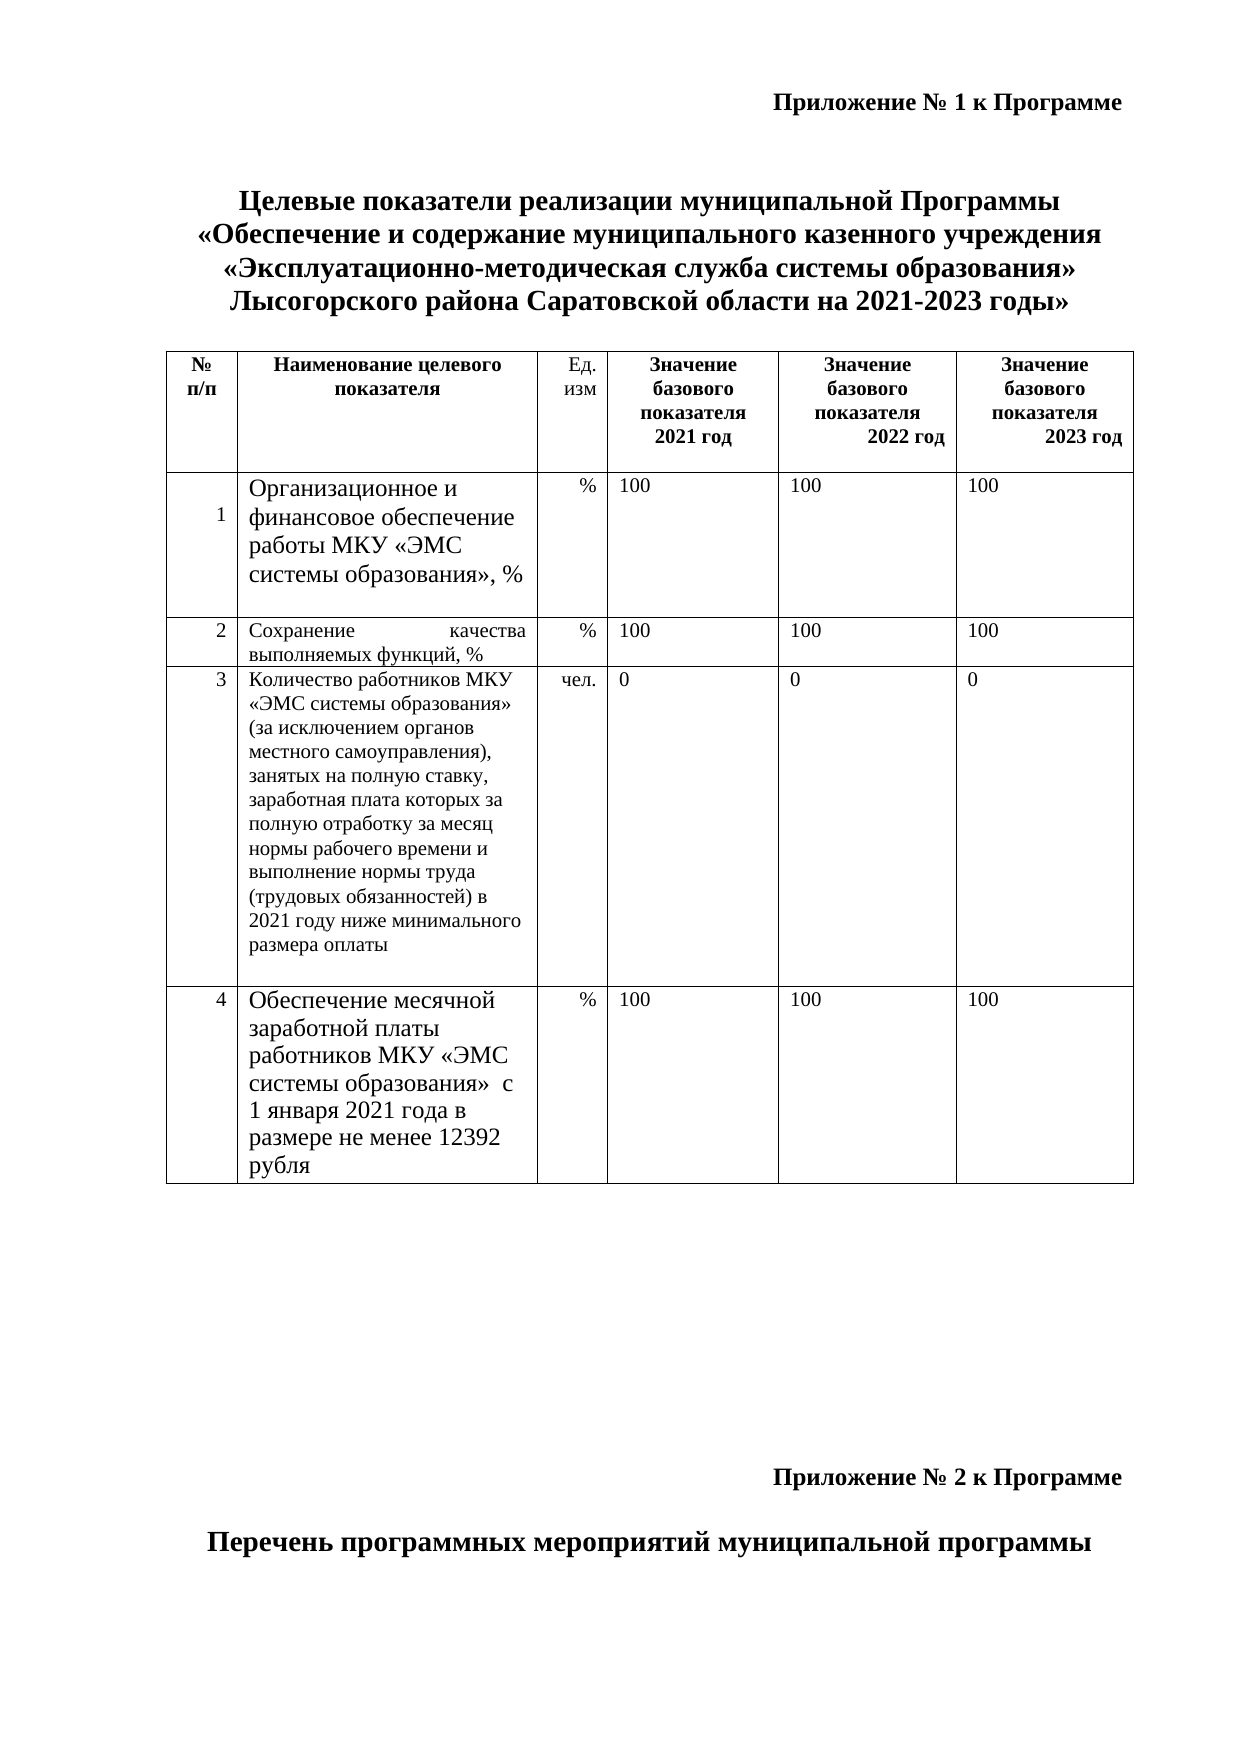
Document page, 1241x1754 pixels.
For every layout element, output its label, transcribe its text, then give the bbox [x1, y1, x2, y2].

table_cell 100 [957, 473, 1133, 617]
text Целевые показатели реализации муниципальной Программы [177, 183, 1122, 216]
table_cell 100 [779, 618, 956, 666]
table_cell Обеспечение месячной заработной платы работников МКУ «ЭМС системы образования» с 1 января 2021 года в размере не менее 12392 рубля [238, 987, 537, 1183]
table_cell 100 [779, 987, 956, 1183]
text Приложение № 2 к Программе [177, 1462, 1122, 1491]
table_cell 0 [779, 667, 956, 986]
table_cell 0 [957, 667, 1133, 986]
table_cell 100 [608, 473, 778, 617]
table_header Наименование целевого показателя [238, 352, 537, 472]
table_cell % [538, 987, 607, 1183]
table_cell 100 [957, 987, 1133, 1183]
table_header № п/п [167, 352, 237, 472]
table_cell % [538, 473, 607, 617]
table_cell Количество работников МКУ «ЭМС системы образования» (за исключением органов местного самоуправления), занятых на полную ставку, заработная плата которых за полную отработку за месяц нормы рабочего времени и выполнение нормы труда (трудовых обязанностей) в 2021 году ниже минимального размера оплаты [238, 667, 537, 986]
text Перечень программных мероприятий муниципальной программы [177, 1524, 1122, 1558]
table_cell 2 [167, 618, 237, 666]
table_cell 100 [779, 473, 956, 617]
text Приложение № 1 к Программе [177, 87, 1122, 116]
table_cell 100 [957, 618, 1133, 666]
table_cell 4 [167, 987, 237, 1183]
table_cell 1 [167, 473, 237, 617]
table_header Ед. изм [538, 352, 607, 472]
table_cell 100 [608, 618, 778, 666]
table_header Значение базового показателя 2023 год [957, 352, 1133, 472]
table_cell Организационное и финансовое обеспечение работы МКУ «ЭМС системы образования», % [238, 473, 537, 617]
table_header Значение базового показателя 2021 год [608, 352, 778, 472]
table_header Значение базового показателя 2022 год [779, 352, 956, 472]
table_cell % [538, 618, 607, 666]
table_cell чел. [538, 667, 607, 986]
text «Обеспечение и содержание муниципального казенного учреждения «Эксплуатационно-методическая служба системы образования» Лысогорского района Саратовской области на 2021-2023 годы» [177, 216, 1122, 317]
table_cell 0 [608, 667, 778, 986]
table_cell 100 [608, 987, 778, 1183]
table_cell 3 [167, 667, 237, 986]
table_cell Сохранение качества выполняемых функций, % [238, 618, 537, 666]
